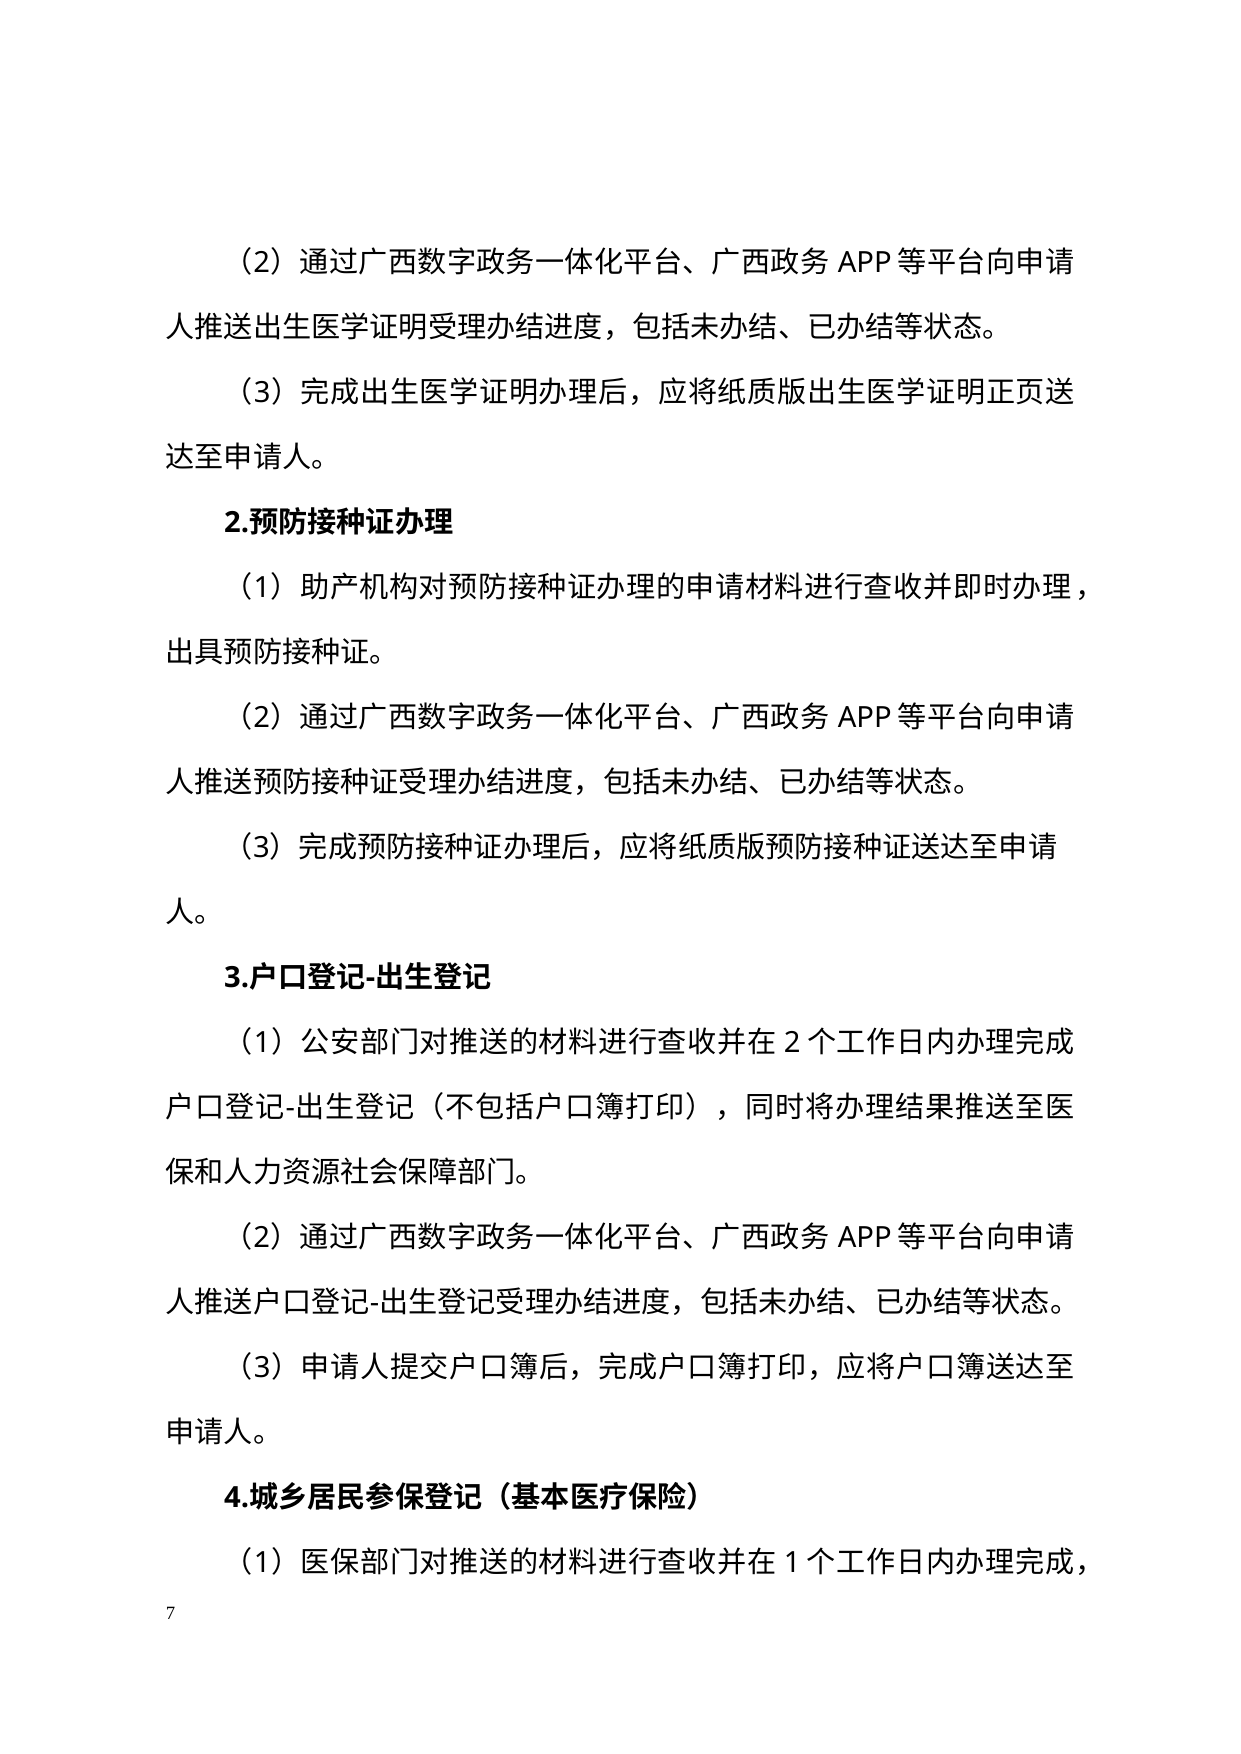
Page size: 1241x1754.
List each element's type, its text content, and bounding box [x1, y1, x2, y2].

list （3）申请人提交户口簿后，完成户口簿打印，应将户口簿送达至申请人。 [165, 1333, 1075, 1463]
list （3）完成出生医学证明办理后，应将纸质版出生医学证明正页送达至申请人。 [165, 358, 1075, 488]
list （2）通过广西数字政务一体化平台、广西政务APP等平台向申请人推送户口登记-出生登记受理办结进度，包括未办结、已办结等状态。 [165, 1203, 1075, 1333]
list （2）通过广西数字政务一体化平台、广西政务APP等平台向申请人推送预防接种证受理办结进度，包括未办结、已办结等状态。 [165, 683, 1075, 813]
list 3.户口登记-出生登记 [165, 943, 1075, 1008]
list （2）通过广西数字政务一体化平台、广西政务APP等平台向申请人推送出生医学证明受理办结进度，包括未办结、已办结等状态。 [165, 228, 1075, 358]
list 4.城乡居民参保登记（基本医疗保险） [165, 1463, 1075, 1528]
list （1）助产机构对预防接种证办理的申请材料进行查收并即时办理，出具预防接种证。 [165, 553, 1075, 683]
list 2.预防接种证办理 [165, 488, 1075, 553]
list （1）公安部门对推送的材料进行查收并在2个工作日内办理完成户口登记-出生登记（不包括户口簿打印），同时将办理结果推送至医保和人力资源社会保障部门。 [165, 1008, 1075, 1203]
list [165, 1528, 1075, 1593]
list （3）完成预防接种证办理后，应将纸质版预防接种证送达至申请人。 [165, 813, 1075, 943]
